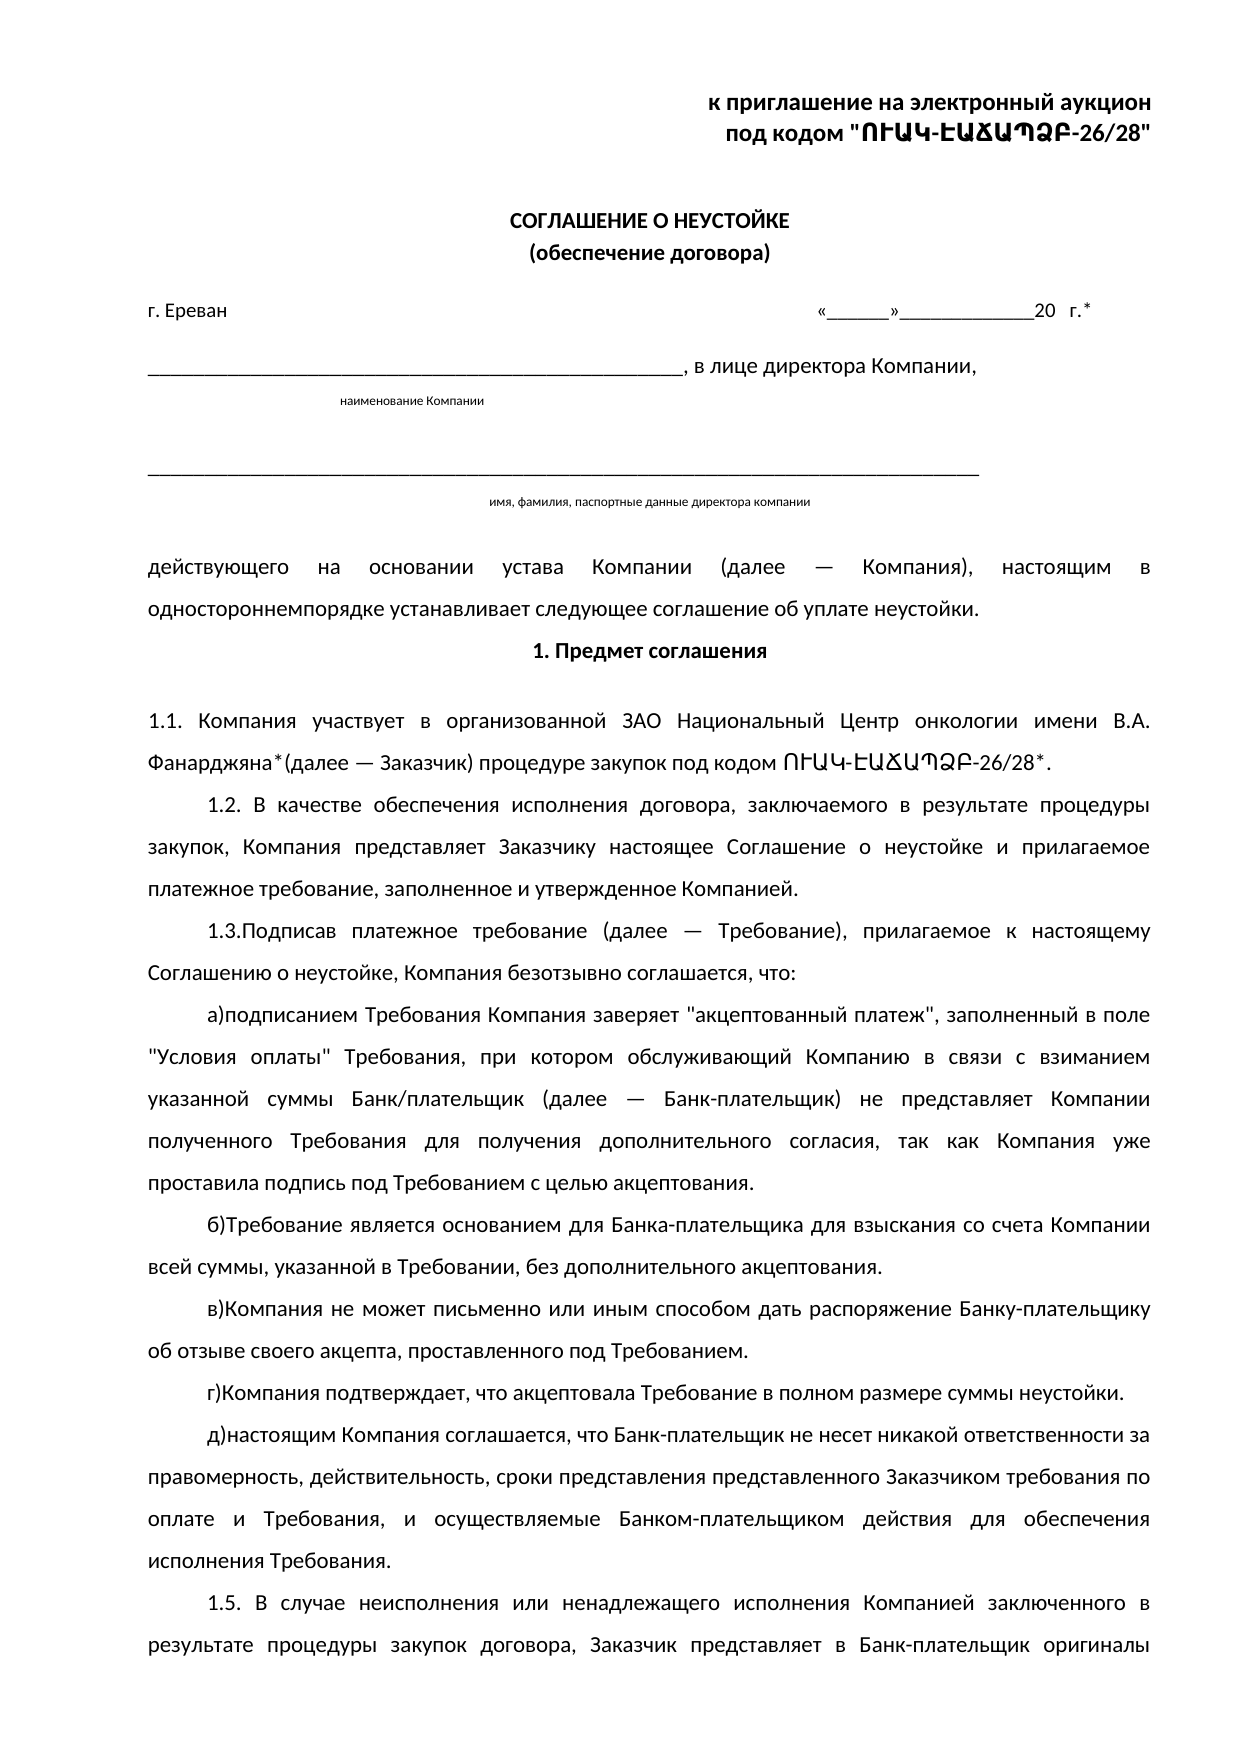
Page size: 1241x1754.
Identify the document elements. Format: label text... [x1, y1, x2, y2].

text 1.1. Компания участвует в организованной ЗАО Национальный Центр онкологии имени В.А. Фанарджяна*(далее — Заказчик) процедуре закупок под кодом ՈՒԱԿ-ԷԱՃԱՊՁԲ-26/28*. [148, 706, 1152, 776]
text СОГЛАШЕНИЕ О НЕУСТОЙКЕ [148, 206, 1152, 234]
table_header г. Ереван [136, 297, 635, 351]
text б)Требование является основанием для Банка-плательщика для взыскания со счета Компании всей суммы, указанной в Требовании, без дополнительного акцептования. [148, 1210, 1152, 1280]
text г)Компания подтверждает, что акцептовала Требование в полном размере суммы неустойки. [148, 1378, 1152, 1406]
table_header «______»_____________20 г.* [635, 297, 1104, 351]
text 1. Предмет соглашения [148, 636, 1152, 664]
text д)настоящим Компания соглашается, что Банк-плательщик не несет никакой ответственности за правомерность, действительность, сроки представления представленного Заказчиком требования по оплате и Требования, и осуществляемые Банком-плательщиком действия для обеспечения исполнения Требования. [148, 1420, 1152, 1574]
text действующего на основании устава Компании (далее — Компания), настоящим в одностороннемпорядке устанавливает следующее соглашение об уплате неустойки. [148, 552, 1152, 622]
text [148, 1588, 1152, 1658]
text 1.3.Подписав платежное требование (далее — Требование), прилагаемое к настоящему Соглашению о неустойке, Компания безотзывно соглашается, что: [148, 916, 1152, 986]
text к приглашение на электронный аукцион [177, 86, 1152, 117]
text (обеспечение договора) [148, 238, 1152, 266]
text в)Компания не может письменно или иным способом дать распоряжение Банку-плательщику об отзыве своего акцепта, проставленного под Требованием. [148, 1294, 1152, 1364]
text _________________________________________________________________________ [148, 452, 1152, 480]
text а)подписанием Требования Компания заверяет "акцептованный платеж", заполненный в поле "Условия оплаты" Требования, при котором обслуживающий Компанию в связи с взиманием указанной суммы Банк/плательщик (далее — Банк-плательщик) не представляет Компании полученного Требования для получения дополнительного согласия, так как Компания уже проставила подпись под Требованием с целью акцептования. [148, 1000, 1152, 1196]
text _______________________________________________, в лице директора Компании, [148, 351, 1152, 379]
text имя, фамилия, паспортные данные директора компании [148, 494, 1152, 522]
text наименование Компании [340, 393, 1152, 421]
text 1.2. В качестве обеспечения исполнения договора, заключаемого в результате процедуры закупок, Компания представляет Заказчику настоящее Соглашение о неустойке и прилагаемое платежное требование, заполненное и утвержденное Компанией. [148, 790, 1152, 902]
text под кодом "ՈՒԱԿ-ԷԱՃԱՊՁԲ-26/28" [148, 117, 1152, 147]
